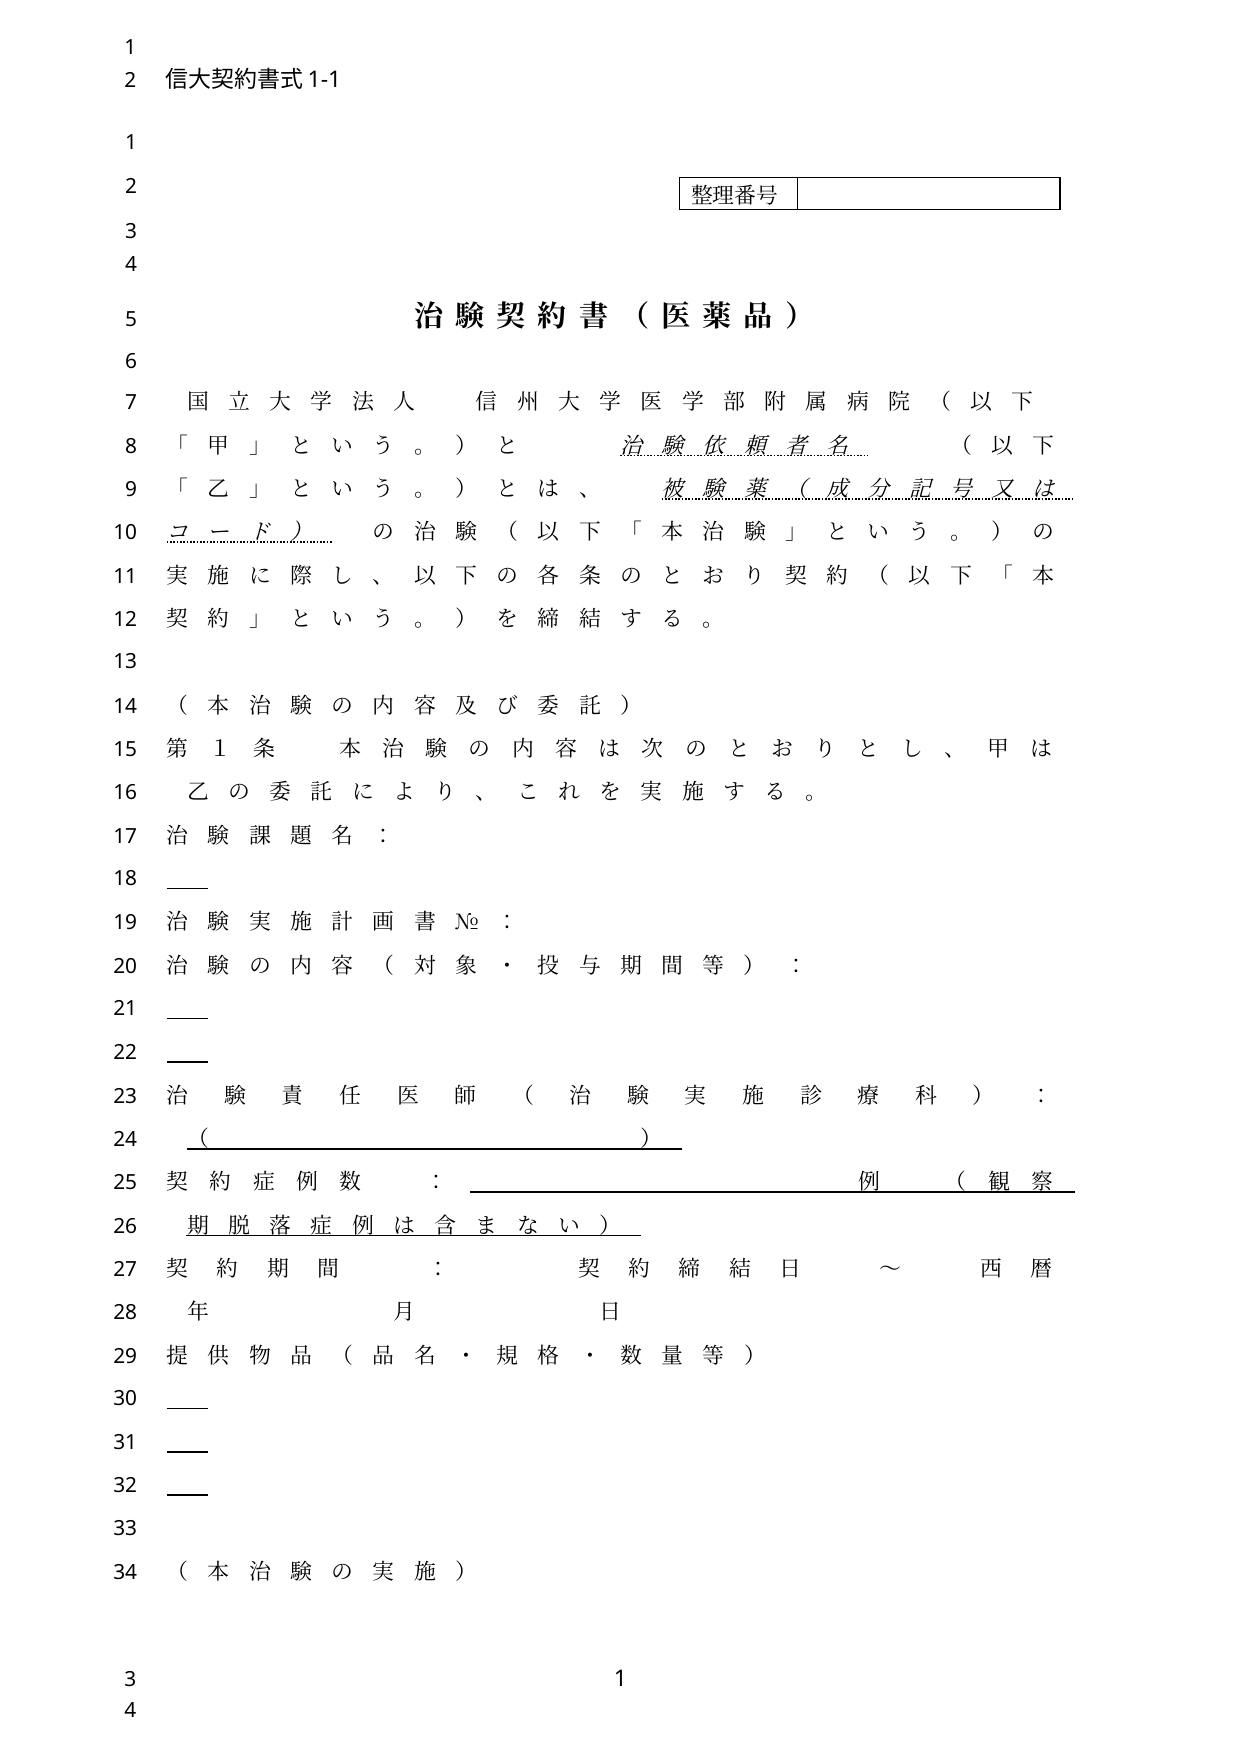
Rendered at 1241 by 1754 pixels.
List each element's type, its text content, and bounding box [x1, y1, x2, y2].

text （本治験の内容及び委託） [166, 682, 1074, 725]
text （本治験の実施） [166, 1549, 1074, 1592]
text 治験責任医師（治験実施診療科）： （ ） [166, 1072, 1073, 1159]
text 治験の内容（対象・投与期間等）： [166, 942, 1073, 985]
text 治験契約書（医薬品） [166, 292, 1074, 335]
text 契約期間 ： 契約締結日 ～ 西暦 年 月 日 [166, 1245, 1073, 1332]
text 治験課題名： [166, 812, 1073, 855]
text 契約症例数 ： 例 （観察期脱落症例は含まない） [166, 1159, 1073, 1245]
text 提供物品（品名・規格・数量等） [166, 1332, 1073, 1375]
table_header [798, 178, 1059, 209]
text 第１条 本治験の内容は次のとおりとし、甲は乙の委託により、これを実施する。 [166, 725, 1073, 812]
text 国立大学法人 信州大学医学部附属病院（以下「甲」という。）と 治験依頼者名 （以下「乙」という。）とは、 被験薬（成分記号又はコード） の治験（以下「本治験」という。）の実施に際し、以下の各条のとおり契約（以下「本契約」という。）を締結する。 [166, 379, 1074, 639]
text 治験実施計画書№： [166, 899, 1073, 942]
table_header 整理番号 [680, 178, 797, 209]
